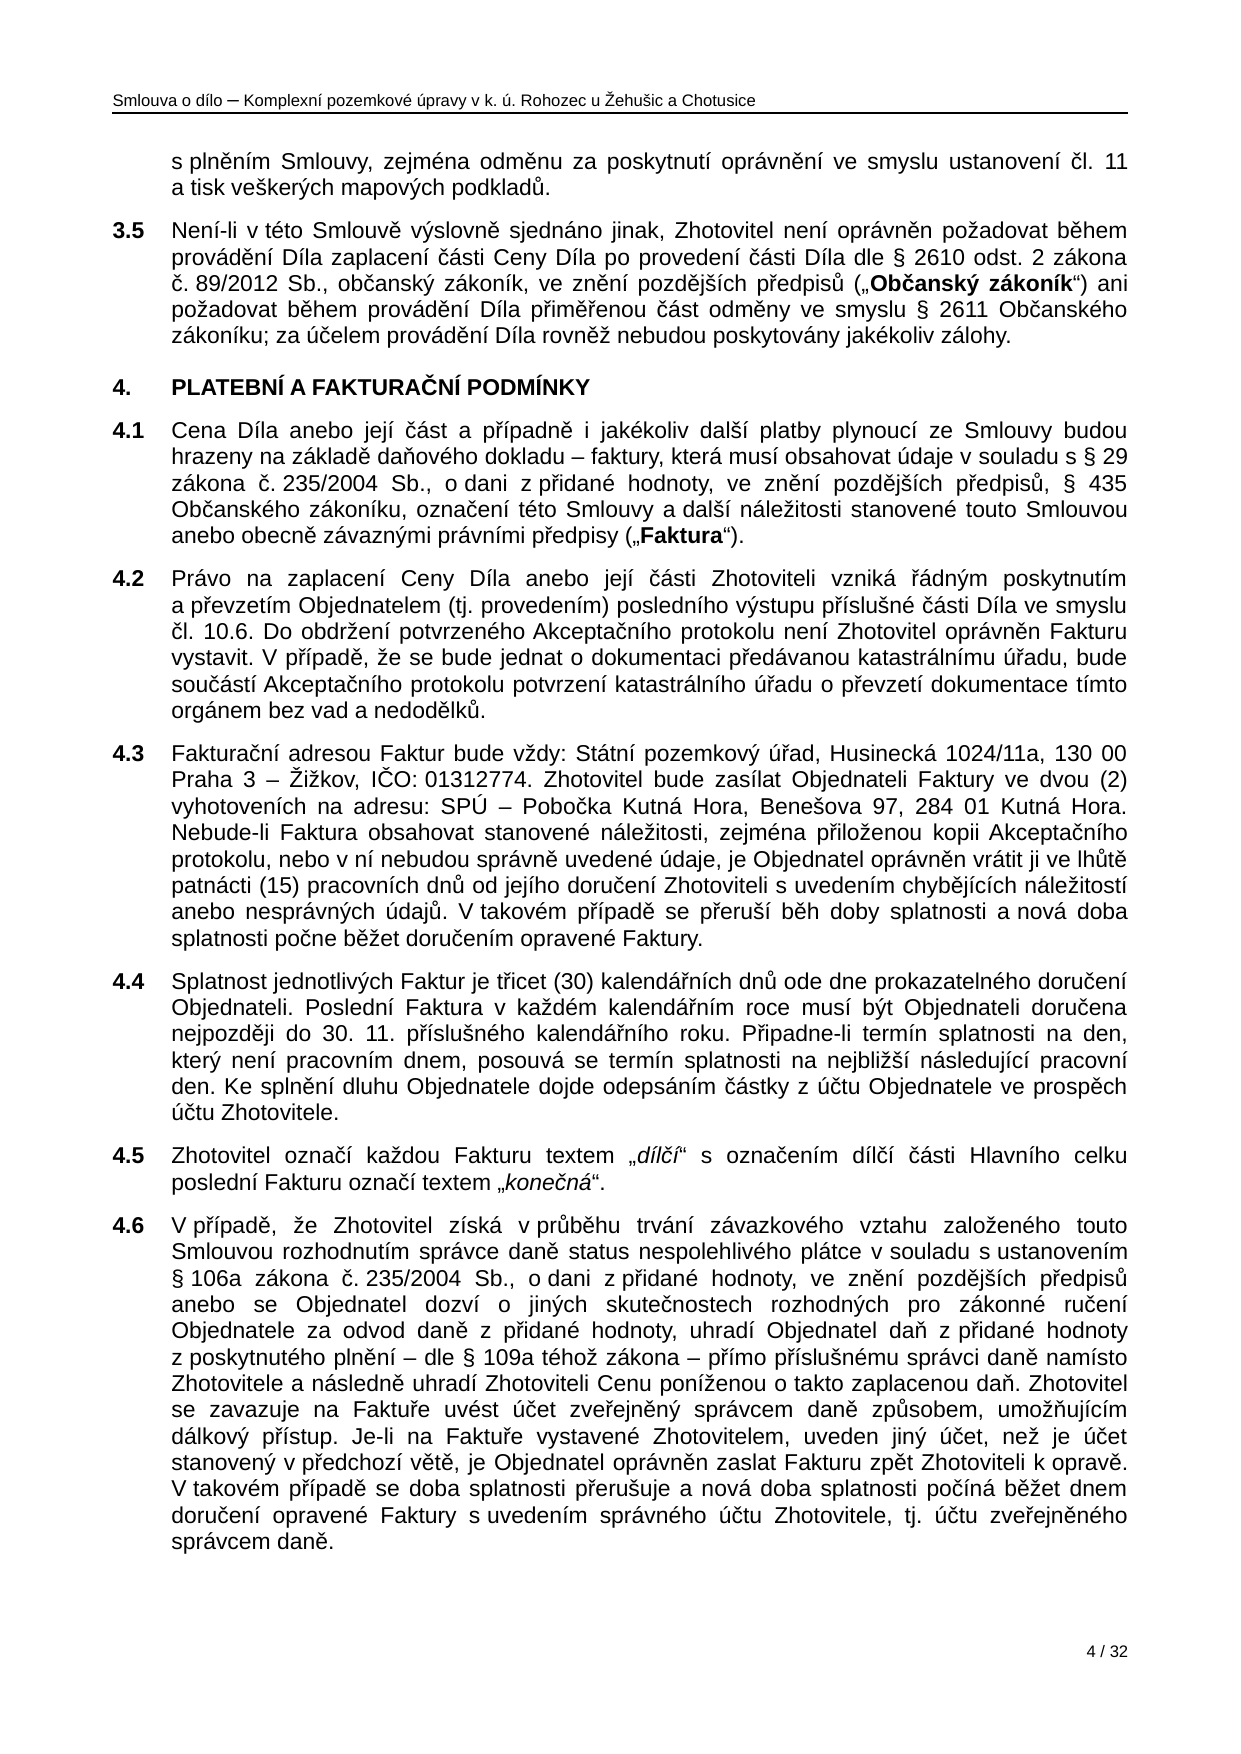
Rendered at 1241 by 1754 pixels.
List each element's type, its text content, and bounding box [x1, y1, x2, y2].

text Splatnost jednotlivých Faktur je třicet (30) kalendářních dnů ode dne prokazatelného doručení Objednateli. Poslední Faktura v každém kalendářním roce musí být Objednateli doručena nejpozději do 30. 11. příslušného kalendářního roku. Připadne-li termín splatnosti na den, který není pracovním dnem, posouvá se termín splatnosti na nejbližší následující pracovní den. Ke splnění dluhu Objednatele dojde odepsáním částky z účtu Objednatele ve prospěch účtu Zhotovitele. [112, 968, 1128, 1126]
text Zhotovitel označí každou Fakturu textem „dílčí“ s označením dílčí části Hlavního celku poslední Fakturu označí textem „konečná“. [112, 1142, 1128, 1195]
text Cena Díla anebo její část a případně i jakékoliv další platby plynoucí ze Smlouvy budou hrazeny na základě daňového dokladu – faktury, která musí obsahovat údaje v souladu s § 29 zákona č. 235/2004 Sb., o dani z přidané hodnoty, ve znění pozdějších předpisů, § 435 Občanského zákoníku, označení této Smlouvy a další náležitosti stanovené touto Smlouvou anebo obecně závaznými právními předpisy („Faktura“). [112, 417, 1128, 549]
text Právo na zaplacení Ceny Díla anebo její části Zhotoviteli vzniká řádným poskytnutím a převzetím Objednatelem (tj. provedením) posledního výstupu příslušné části Díla ve smyslu čl. 10.6. Do obdržení potvrzeného Akceptačního protokolu není Zhotovitel oprávněn Fakturu vystavit. V případě, že se bude jednat o dokumentaci předávanou katastrálnímu úřadu, bude součástí Akceptačního protokolu potvrzení katastrálního úřadu o převzetí dokumentace tímto orgánem bez vad a nedodělků. [112, 565, 1128, 723]
text Není-li v této Smlouvě výslovně sjednáno jinak, Zhotovitel není oprávněn požadovat během provádění Díla zaplacení části Ceny Díla po provedení části Díla dle § 2610 odst. 2 zákona č. 89/2012 Sb., občanský zákoník, ve znění pozdějších předpisů („Občanský zákoník“) ani požadovat během provádění Díla přiměřenou část odměny ve smyslu § 2611 Občanského zákoníku; za účelem provádění Díla rovněž nebudou poskytovány jakékoliv zálohy. [112, 217, 1128, 349]
text V případě, že Zhotovitel získá v průběhu trvání závazkového vztahu založeného touto Smlouvou rozhodnutím správce daně status nespolehlivého plátce v souladu s ustanovením § 106a zákona č. 235/2004 Sb., o dani z přidané hodnoty, ve znění pozdějších předpisů anebo se Objednatel dozví o jiných skutečnostech rozhodných pro zákonné ručení Objednatele za odvod daně z přidané hodnoty, uhradí Objednatel daň z přidané hodnoty z poskytnutého plnění – dle § 109a téhož zákona – přímo příslušnému správci daně namísto Zhotovitele a následně uhradí Zhotoviteli Cenu poníženou o takto zaplacenou daň. Zhotovitel se zavazuje na Faktuře uvést účet zveřejněný správcem daně způsobem, umožňujícím dálkový přístup. Je-li na Faktuře vystavené Zhotovitelem, uveden jiný účet, než je účet stanovený v předchozí větě, je Objednatel oprávněn zaslat Fakturu zpět Zhotoviteli k opravě. V takovém případě se doba splatnosti přerušuje a nová doba splatnosti počíná běžet dnem doručení opravené Faktury s uvedením správného účtu Zhotovitele, tj. účtu zveřejněného správcem daně. [112, 1212, 1128, 1554]
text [112, 148, 1128, 200]
text Platební a fakturační podmínky [112, 374, 1128, 400]
text Fakturační adresou Faktur bude vždy: Státní pozemkový úřad, Husinecká 1024/11a, 130 00 Praha 3 – Žižkov, IČO: 01312774. Zhotovitel bude zasílat Objednateli Faktury ve dvou (2) vyhotoveních na adresu: SPÚ – Pobočka Kutná Hora, Benešova 97, 284 01 Kutná Hora. Nebude-li Faktura obsahovat stanovené náležitosti, zejména přiloženou kopii Akceptačního protokolu, nebo v ní nebudou správně uvedené údaje, je Objednatel oprávněn vrátit ji ve lhůtě patnácti (15) pracovních dnů od jejího doručení Zhotoviteli s uvedením chybějících náležitostí anebo nesprávných údajů. V takovém případě se přeruší běh doby splatnosti a nová doba splatnosti počne běžet doručením opravené Faktury. [112, 740, 1128, 951]
